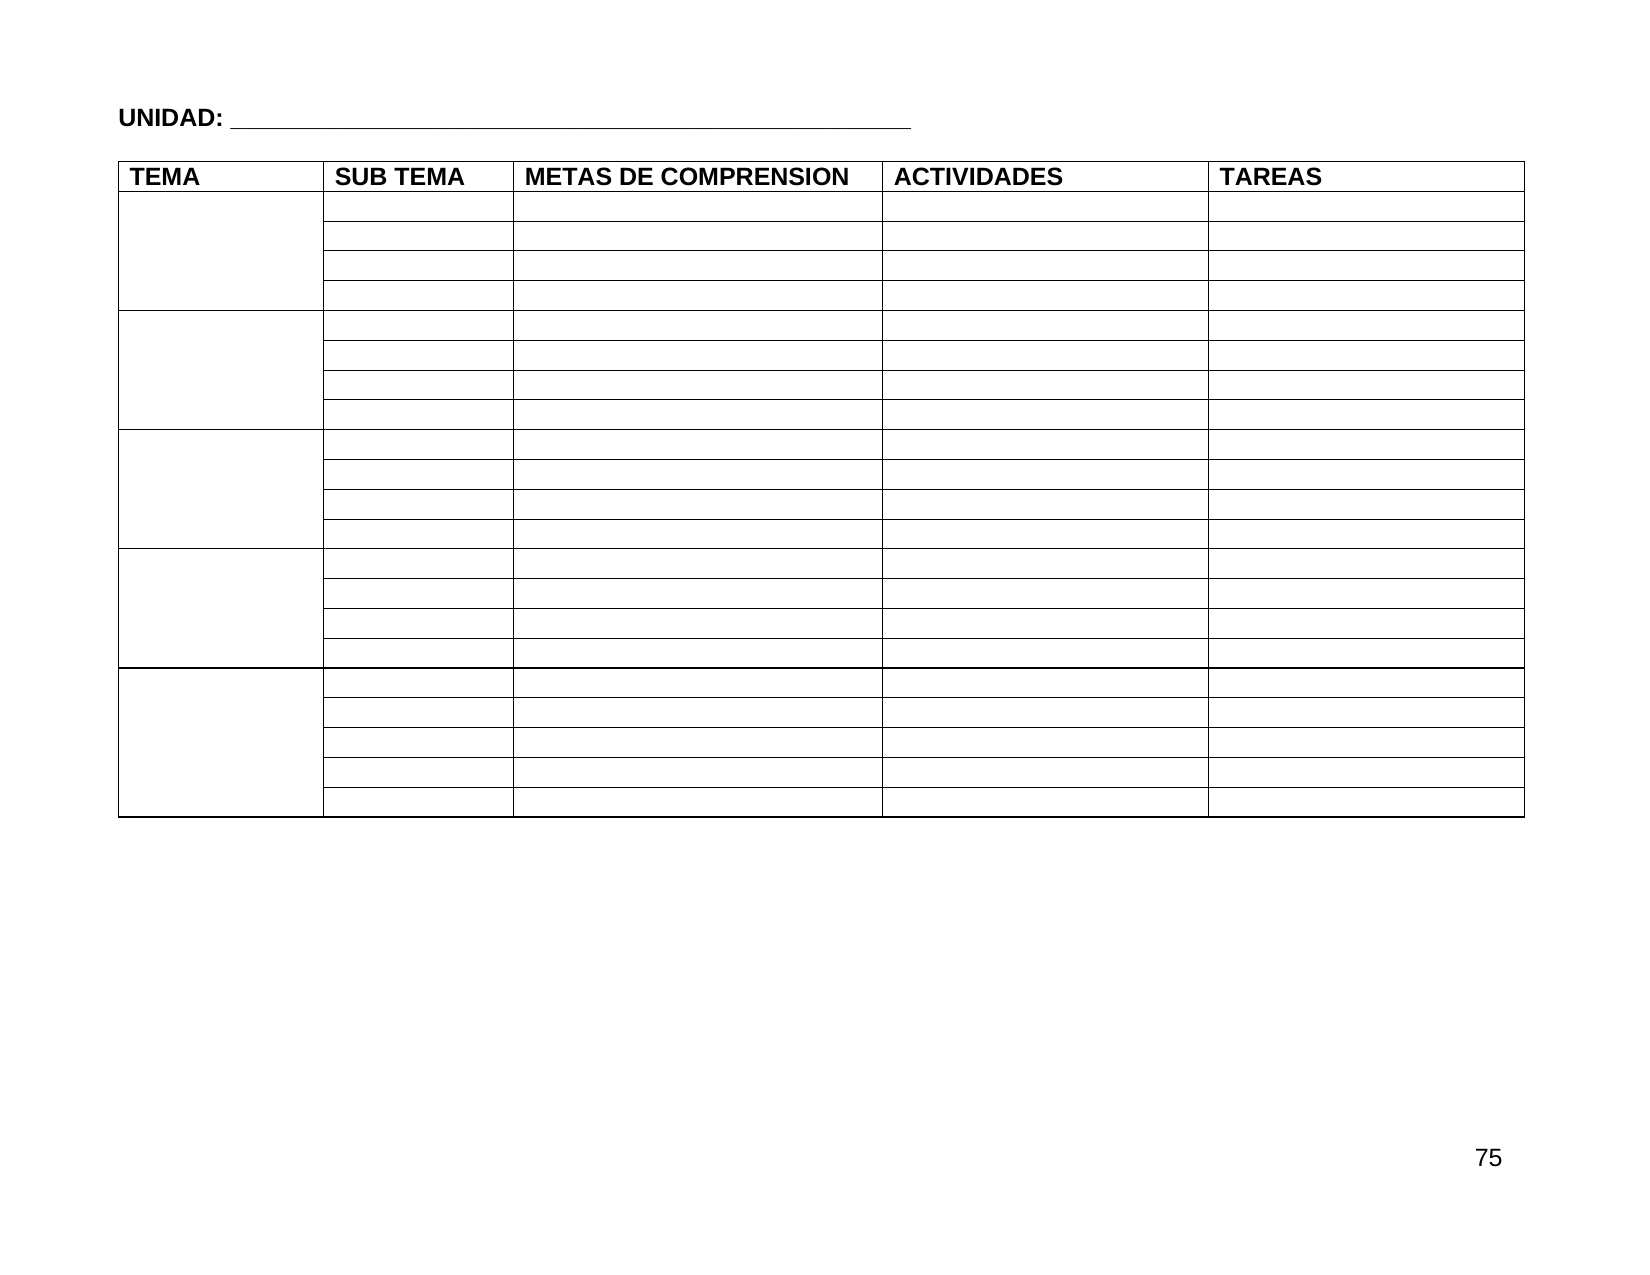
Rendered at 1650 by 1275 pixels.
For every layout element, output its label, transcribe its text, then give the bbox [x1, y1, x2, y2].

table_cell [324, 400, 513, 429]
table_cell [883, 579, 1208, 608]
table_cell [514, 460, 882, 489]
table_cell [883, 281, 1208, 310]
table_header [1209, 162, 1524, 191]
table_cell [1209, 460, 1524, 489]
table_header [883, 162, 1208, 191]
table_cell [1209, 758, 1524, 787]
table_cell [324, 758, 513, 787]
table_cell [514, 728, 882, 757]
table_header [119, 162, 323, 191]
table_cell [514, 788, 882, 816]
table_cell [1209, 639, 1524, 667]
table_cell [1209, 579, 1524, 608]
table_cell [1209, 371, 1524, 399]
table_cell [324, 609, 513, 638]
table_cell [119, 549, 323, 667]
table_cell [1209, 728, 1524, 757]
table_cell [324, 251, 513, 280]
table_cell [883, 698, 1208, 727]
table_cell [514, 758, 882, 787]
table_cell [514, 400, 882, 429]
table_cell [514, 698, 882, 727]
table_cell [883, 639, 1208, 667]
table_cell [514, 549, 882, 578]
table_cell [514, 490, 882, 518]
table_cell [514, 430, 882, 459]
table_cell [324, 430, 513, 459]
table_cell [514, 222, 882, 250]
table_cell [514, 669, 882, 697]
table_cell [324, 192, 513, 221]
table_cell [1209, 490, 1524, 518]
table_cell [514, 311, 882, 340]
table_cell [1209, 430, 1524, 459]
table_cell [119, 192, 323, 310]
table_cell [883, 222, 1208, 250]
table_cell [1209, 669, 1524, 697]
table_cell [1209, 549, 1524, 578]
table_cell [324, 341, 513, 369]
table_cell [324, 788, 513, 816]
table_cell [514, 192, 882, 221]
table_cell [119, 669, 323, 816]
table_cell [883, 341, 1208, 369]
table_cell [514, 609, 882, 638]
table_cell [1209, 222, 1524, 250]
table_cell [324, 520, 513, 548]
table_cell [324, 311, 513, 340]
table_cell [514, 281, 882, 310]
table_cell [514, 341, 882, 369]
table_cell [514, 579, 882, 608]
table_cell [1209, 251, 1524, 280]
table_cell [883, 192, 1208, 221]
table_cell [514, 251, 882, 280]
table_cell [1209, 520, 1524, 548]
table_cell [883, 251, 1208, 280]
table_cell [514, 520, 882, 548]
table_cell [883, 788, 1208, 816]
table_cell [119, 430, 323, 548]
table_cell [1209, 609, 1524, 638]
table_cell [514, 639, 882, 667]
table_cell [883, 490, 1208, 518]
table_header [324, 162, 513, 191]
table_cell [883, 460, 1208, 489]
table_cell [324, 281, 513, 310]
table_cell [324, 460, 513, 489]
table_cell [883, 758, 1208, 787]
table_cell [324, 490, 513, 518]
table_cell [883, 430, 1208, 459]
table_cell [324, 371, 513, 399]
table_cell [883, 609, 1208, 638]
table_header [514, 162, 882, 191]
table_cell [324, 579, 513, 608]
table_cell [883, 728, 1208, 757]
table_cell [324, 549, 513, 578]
text UNIDAD: _________________________________________________ [118, 103, 1502, 132]
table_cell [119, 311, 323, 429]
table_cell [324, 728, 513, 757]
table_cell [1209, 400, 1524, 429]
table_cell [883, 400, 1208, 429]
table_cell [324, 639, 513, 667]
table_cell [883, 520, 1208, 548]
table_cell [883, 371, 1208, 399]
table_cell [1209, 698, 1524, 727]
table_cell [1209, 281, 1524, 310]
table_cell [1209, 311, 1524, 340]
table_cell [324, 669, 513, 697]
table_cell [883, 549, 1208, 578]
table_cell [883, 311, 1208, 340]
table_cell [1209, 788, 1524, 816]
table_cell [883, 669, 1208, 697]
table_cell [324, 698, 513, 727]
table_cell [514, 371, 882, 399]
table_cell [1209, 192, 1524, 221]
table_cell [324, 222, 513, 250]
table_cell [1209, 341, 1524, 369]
